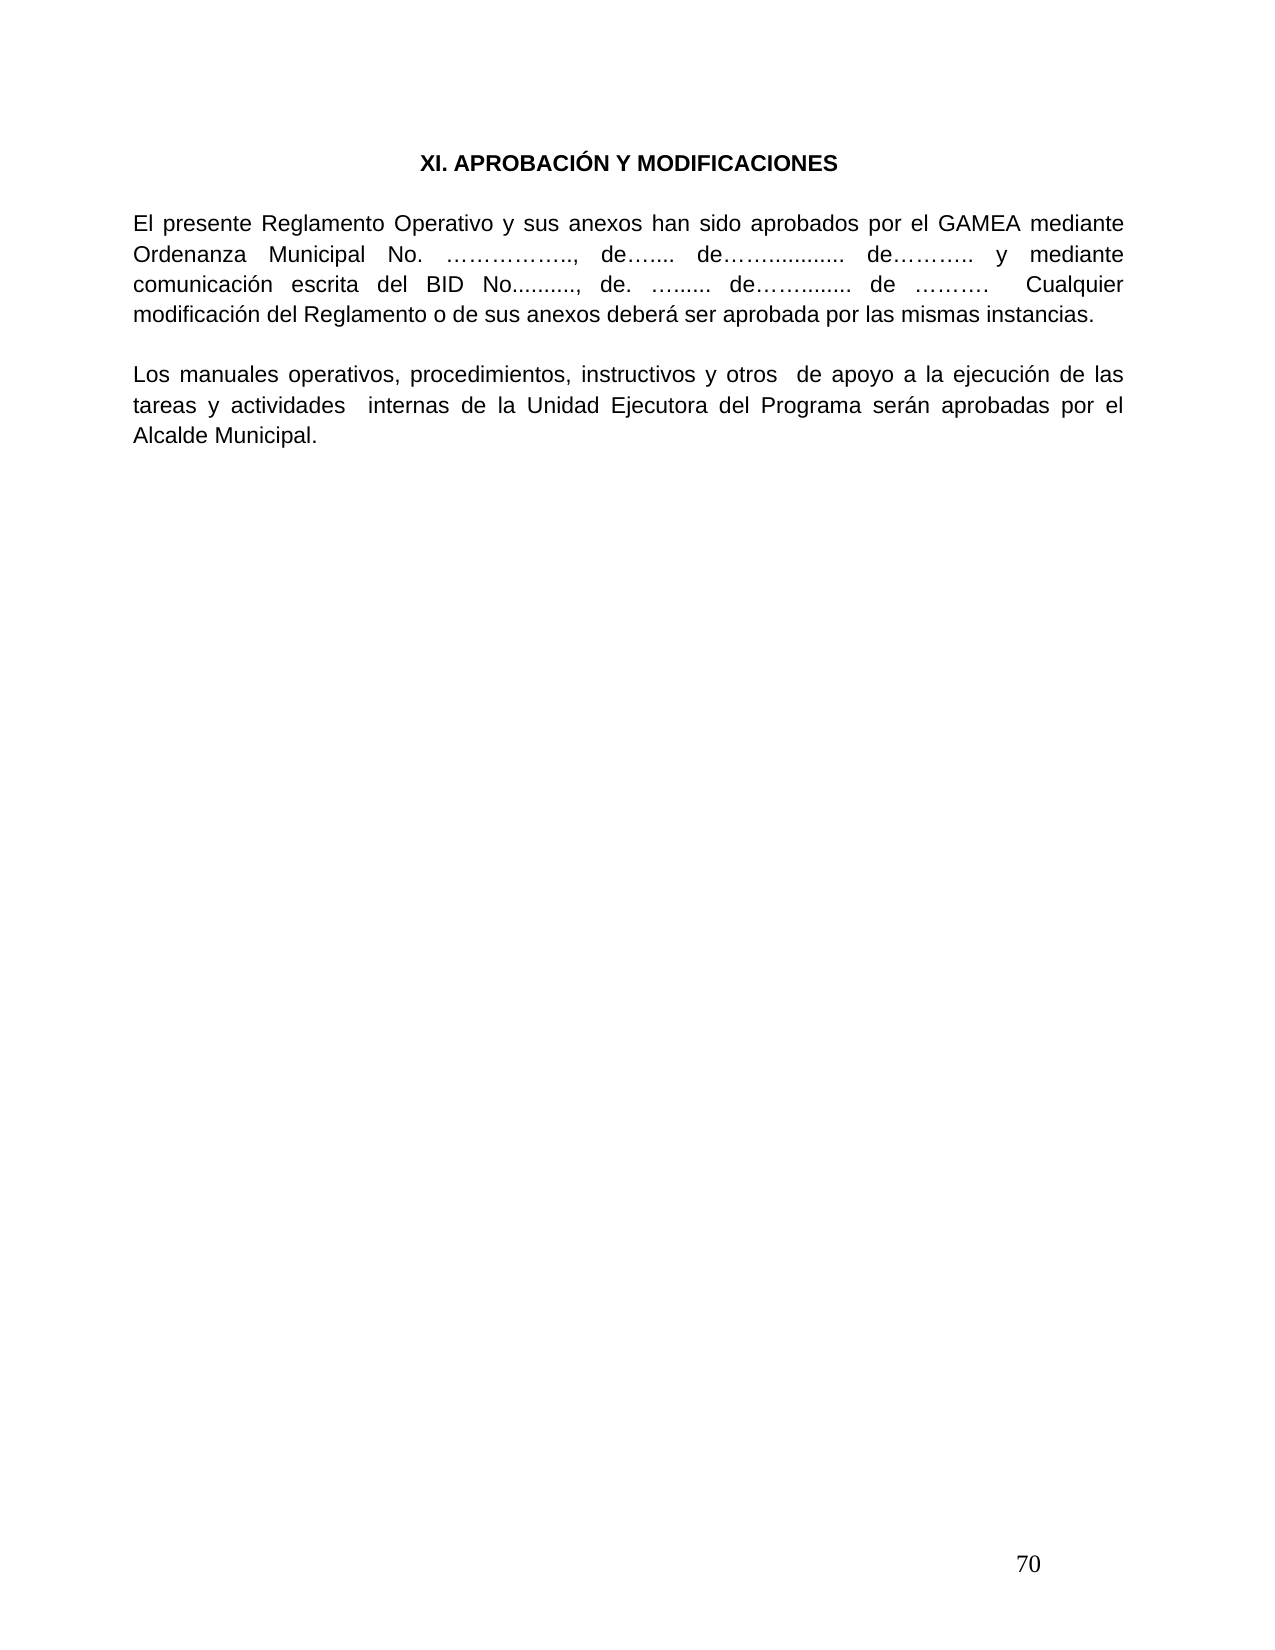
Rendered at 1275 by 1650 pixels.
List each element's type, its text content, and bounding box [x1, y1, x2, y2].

text El presente Reglamento Operativo y sus anexos han sido aprobados por el GAMEA mediante Ordenanza Municipal No. …………….., de….... de……............ de……….. y mediante comunicación escrita del BID No.........., de. …...... de……........ de ………. Cualquier modificación del Reglamento o de sus anexos deberá ser aprobada por las mismas instancias. [133, 210, 1125, 327]
subtitle xI. aprobación Y Modificaciones [133, 150, 1125, 176]
text Los manuales operativos, procedimientos, instructivos y otros de apoyo a la ejecución de las tareas y actividades internas de la Unidad Ejecutora del Programa serán aprobadas por el Alcalde Municipal. [133, 361, 1125, 448]
